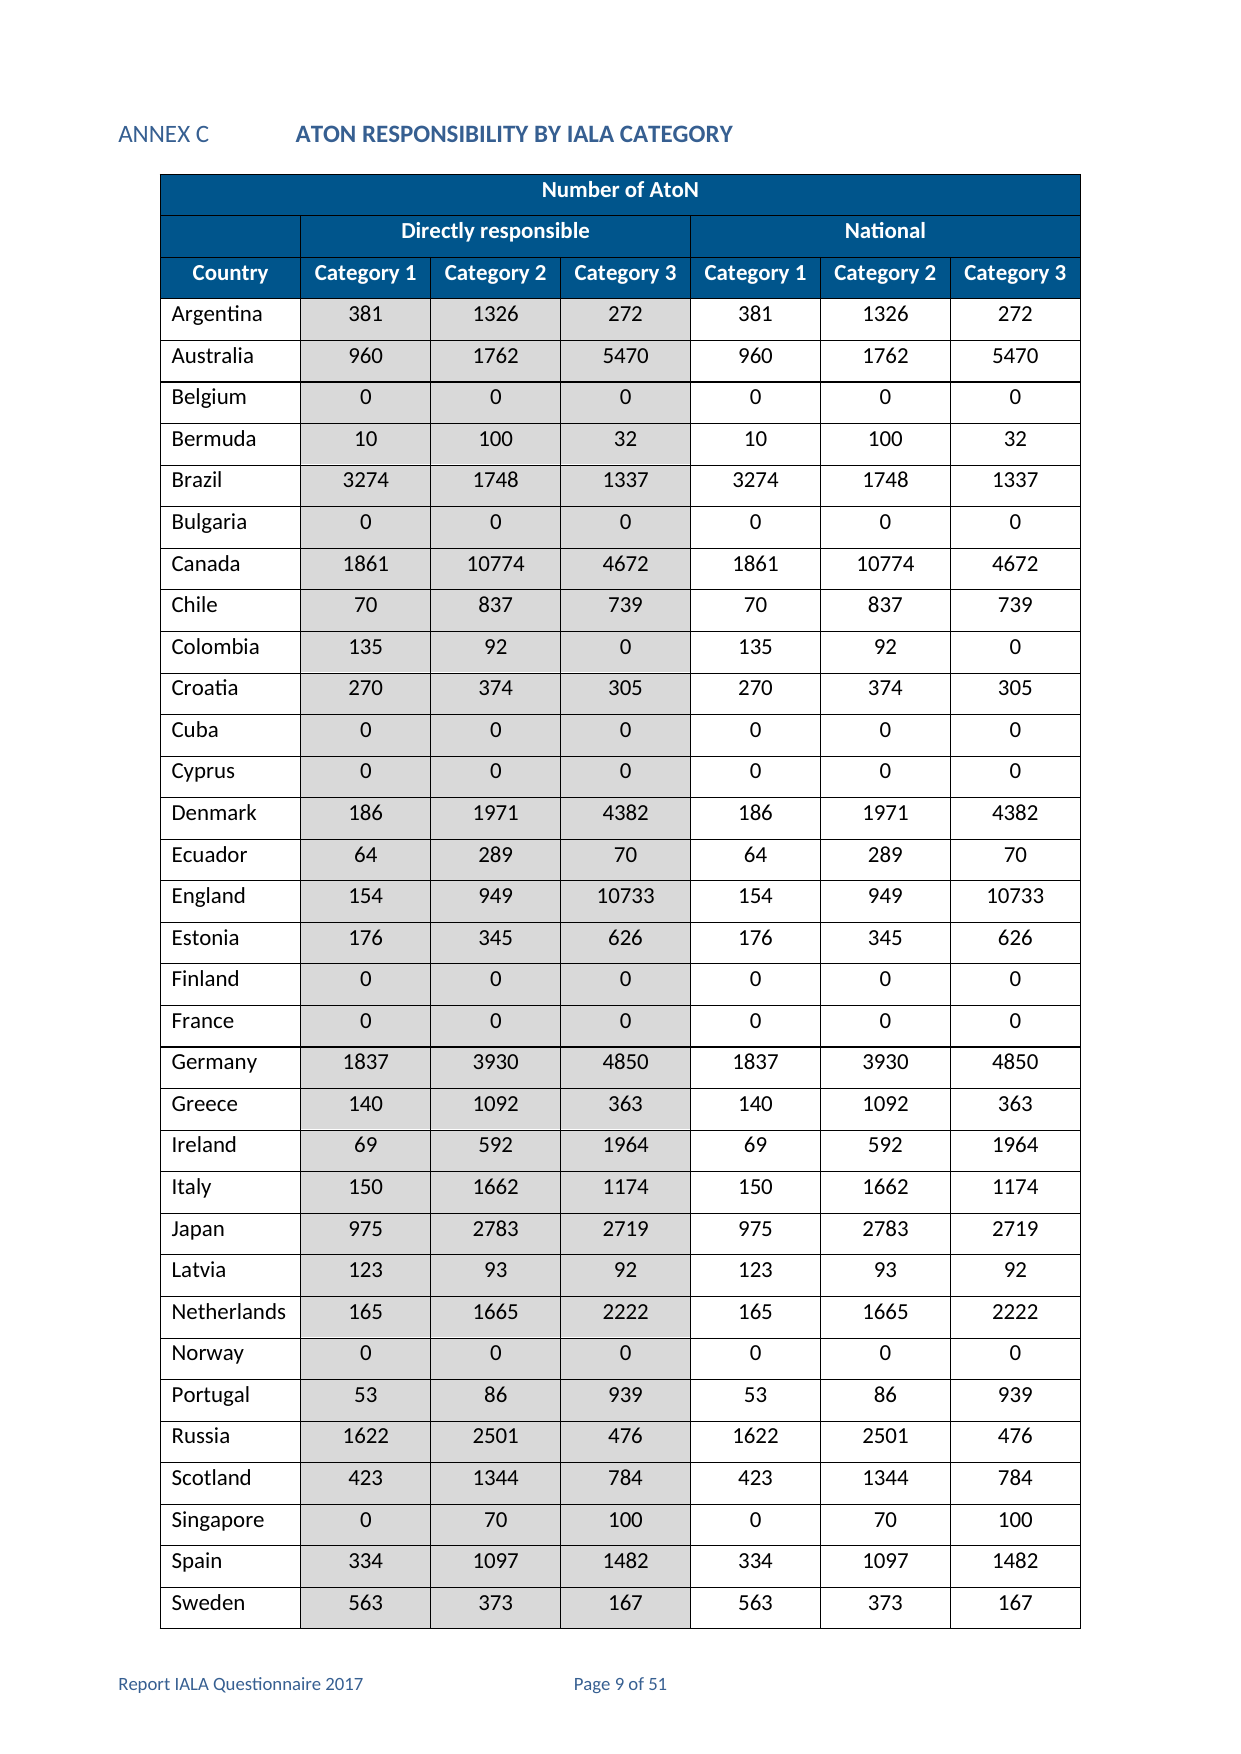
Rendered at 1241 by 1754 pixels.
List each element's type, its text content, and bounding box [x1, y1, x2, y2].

table_cell 1662 [821, 1172, 950, 1213]
table_cell Category 1 [301, 258, 430, 298]
table_cell 140 [301, 1089, 430, 1129]
table_cell 0 [561, 383, 690, 423]
table_cell 1337 [561, 466, 690, 506]
table_cell 975 [301, 1214, 430, 1254]
table_cell 476 [951, 1422, 1080, 1462]
table_cell 0 [821, 383, 950, 423]
table_cell 1665 [821, 1297, 950, 1337]
table_cell 1326 [821, 299, 950, 340]
table_cell Denmark [161, 798, 300, 839]
table_cell 626 [561, 923, 690, 963]
table_cell 784 [561, 1463, 690, 1504]
table_cell 165 [691, 1297, 820, 1337]
table_cell 1964 [951, 1131, 1080, 1171]
table_cell 0 [951, 1339, 1080, 1379]
table_cell 70 [431, 1505, 560, 1545]
table_cell 272 [951, 299, 1080, 340]
table_cell 4382 [951, 798, 1080, 839]
table_cell 563 [301, 1588, 430, 1628]
table_cell 0 [951, 1006, 1080, 1046]
table_cell 10733 [951, 881, 1080, 922]
table_cell Category 3 [561, 258, 690, 298]
table_cell 10 [691, 424, 820, 464]
table_cell 960 [691, 341, 820, 381]
table_cell 1861 [301, 549, 430, 589]
table_cell 1748 [431, 466, 560, 506]
table_cell 0 [951, 507, 1080, 548]
table_cell 784 [951, 1463, 1080, 1504]
table_cell 0 [301, 715, 430, 756]
table_cell 3274 [301, 466, 430, 506]
table_cell 3930 [431, 1048, 560, 1088]
table_cell Singapore [161, 1505, 300, 1545]
table_cell 939 [561, 1380, 690, 1421]
table_cell 1665 [431, 1297, 560, 1337]
table_cell 1326 [431, 299, 560, 340]
table_cell 2783 [821, 1214, 950, 1254]
table_cell 70 [691, 590, 820, 631]
table_cell 960 [301, 341, 430, 381]
table_cell 0 [691, 715, 820, 756]
table_cell 1748 [821, 466, 950, 506]
table_cell 626 [951, 923, 1080, 963]
table_cell 270 [301, 674, 430, 714]
table_cell Croatia [161, 674, 300, 714]
table_cell 592 [821, 1131, 950, 1171]
table_cell 92 [821, 632, 950, 672]
table_cell 0 [691, 1505, 820, 1545]
table_cell 2501 [431, 1422, 560, 1462]
table_cell 345 [821, 923, 950, 963]
table_cell 70 [821, 1505, 950, 1545]
table_cell Ireland [161, 1131, 300, 1171]
table_cell Colombia [161, 632, 300, 672]
table_cell 150 [691, 1172, 820, 1213]
table_cell Netherlands [161, 1297, 300, 1337]
table_cell 423 [691, 1463, 820, 1504]
table_cell 1837 [301, 1048, 430, 1088]
table_cell 1344 [821, 1463, 950, 1504]
table_cell Category 2 [431, 258, 560, 298]
table_cell 592 [431, 1131, 560, 1171]
table_cell 154 [301, 881, 430, 922]
table_cell 2501 [821, 1422, 950, 1462]
table_cell 167 [951, 1588, 1080, 1628]
table_cell 0 [691, 1006, 820, 1046]
table_cell 975 [691, 1214, 820, 1254]
table_cell 165 [301, 1297, 430, 1337]
table_cell 176 [691, 923, 820, 963]
table_cell 100 [951, 1505, 1080, 1545]
table_cell 167 [561, 1588, 690, 1628]
table_cell 1092 [821, 1089, 950, 1129]
table_cell 100 [561, 1505, 690, 1545]
table_cell 0 [821, 715, 950, 756]
table_cell 0 [821, 507, 950, 548]
table_cell 563 [691, 1588, 820, 1628]
table_cell 135 [691, 632, 820, 672]
table_cell 0 [301, 757, 430, 797]
table_cell 739 [561, 590, 690, 631]
table_cell 1762 [821, 341, 950, 381]
table_cell 53 [691, 1380, 820, 1421]
table_cell 0 [431, 383, 560, 423]
table_cell 3274 [691, 466, 820, 506]
table_cell 0 [561, 507, 690, 548]
table_cell 1662 [431, 1172, 560, 1213]
table_cell 1622 [301, 1422, 430, 1462]
table_cell Scotland [161, 1463, 300, 1504]
table_cell 1964 [561, 1131, 690, 1171]
table_cell Bulgaria [161, 507, 300, 548]
table_cell 1482 [951, 1546, 1080, 1587]
table_cell 1097 [431, 1546, 560, 1587]
table_cell 150 [301, 1172, 430, 1213]
table_cell 92 [561, 1255, 690, 1296]
table_cell 0 [821, 1006, 950, 1046]
table_cell 0 [821, 757, 950, 797]
table_cell 2719 [561, 1214, 690, 1254]
table_cell 0 [691, 964, 820, 1005]
table_cell 0 [301, 1006, 430, 1046]
table_cell 32 [951, 424, 1080, 464]
table_cell 92 [951, 1255, 1080, 1296]
table_cell 0 [951, 757, 1080, 797]
table_cell 70 [951, 840, 1080, 880]
table_cell 5470 [951, 341, 1080, 381]
table_cell Australia [161, 341, 300, 381]
table_cell 1337 [951, 466, 1080, 506]
table_cell 2719 [951, 1214, 1080, 1254]
table_cell 423 [301, 1463, 430, 1504]
table_cell France [161, 1006, 300, 1046]
table_cell 10774 [821, 549, 950, 589]
table_cell 1971 [821, 798, 950, 839]
table_cell 305 [561, 674, 690, 714]
table_cell Belgium [161, 383, 300, 423]
table_cell 837 [431, 590, 560, 631]
table_cell 4382 [561, 798, 690, 839]
table_cell 0 [301, 383, 430, 423]
table_cell 100 [431, 424, 560, 464]
table_cell 1971 [431, 798, 560, 839]
table_cell 0 [431, 507, 560, 548]
table_cell 1097 [821, 1546, 950, 1587]
table_cell 0 [431, 964, 560, 1005]
table_cell 0 [301, 1339, 430, 1379]
table_cell 0 [431, 757, 560, 797]
table_cell Spain [161, 1546, 300, 1587]
table_cell 10733 [561, 881, 690, 922]
table_cell 70 [301, 590, 430, 631]
table_cell 154 [691, 881, 820, 922]
table_cell 100 [821, 424, 950, 464]
table_cell 53 [301, 1380, 430, 1421]
table_cell 0 [431, 1006, 560, 1046]
table_cell 1837 [691, 1048, 820, 1088]
table_cell 32 [561, 424, 690, 464]
table_cell 10774 [431, 549, 560, 589]
table_cell 476 [561, 1422, 690, 1462]
table_cell 334 [691, 1546, 820, 1587]
table_cell 1174 [951, 1172, 1080, 1213]
table_cell 949 [431, 881, 560, 922]
table_cell 0 [691, 757, 820, 797]
table_cell 86 [821, 1380, 950, 1421]
table_cell 1344 [431, 1463, 560, 1504]
table_cell Country [161, 258, 300, 298]
table_cell [161, 216, 300, 257]
table_cell 93 [431, 1255, 560, 1296]
table_cell 123 [691, 1255, 820, 1296]
table_cell 0 [561, 1339, 690, 1379]
table_cell 0 [301, 507, 430, 548]
table_cell 289 [431, 840, 560, 880]
table_cell Estonia [161, 923, 300, 963]
table_cell 4672 [561, 549, 690, 589]
table_cell Cuba [161, 715, 300, 756]
table_cell 270 [691, 674, 820, 714]
table_cell 0 [561, 1006, 690, 1046]
table_cell Cyprus [161, 757, 300, 797]
table_cell 939 [951, 1380, 1080, 1421]
table_cell 289 [821, 840, 950, 880]
table_cell 86 [431, 1380, 560, 1421]
table_cell 949 [821, 881, 950, 922]
table_cell 1861 [691, 549, 820, 589]
table_cell 92 [431, 632, 560, 672]
table_cell Norway [161, 1339, 300, 1379]
table_cell Latvia [161, 1255, 300, 1296]
table_cell 135 [301, 632, 430, 672]
table_cell 381 [691, 299, 820, 340]
table_cell Sweden [161, 1588, 300, 1628]
table_cell Category 1 [691, 258, 820, 298]
table_cell 1174 [561, 1172, 690, 1213]
table_cell 739 [951, 590, 1080, 631]
table_cell 345 [431, 923, 560, 963]
table_cell England [161, 881, 300, 922]
table_cell Russia [161, 1422, 300, 1462]
table_cell Bermuda [161, 424, 300, 464]
table_cell Brazil [161, 466, 300, 506]
table_cell 0 [691, 383, 820, 423]
table_cell 374 [431, 674, 560, 714]
table_cell National [691, 216, 1080, 257]
table_cell 176 [301, 923, 430, 963]
table_cell 373 [431, 1588, 560, 1628]
table_cell 374 [821, 674, 950, 714]
table_cell 1622 [691, 1422, 820, 1462]
text AtoN Responsibility by IALA Category [118, 118, 1122, 149]
table_cell 10 [301, 424, 430, 464]
table_cell 0 [301, 964, 430, 1005]
table_cell Greece [161, 1089, 300, 1129]
table_cell 0 [431, 1339, 560, 1379]
table_cell 363 [561, 1089, 690, 1129]
table_cell Category 3 [951, 258, 1080, 298]
table_cell 0 [951, 715, 1080, 756]
table_cell 0 [691, 1339, 820, 1379]
table_cell 2222 [951, 1297, 1080, 1337]
table_cell 0 [821, 964, 950, 1005]
table_cell 1762 [431, 341, 560, 381]
table_cell Germany [161, 1048, 300, 1088]
table_cell 70 [561, 840, 690, 880]
table_cell 123 [301, 1255, 430, 1296]
table_cell Portugal [161, 1380, 300, 1421]
table_cell 0 [301, 1505, 430, 1545]
table_cell 64 [691, 840, 820, 880]
table_cell 0 [561, 715, 690, 756]
table_cell 0 [951, 383, 1080, 423]
table_cell 837 [821, 590, 950, 631]
table_cell 69 [301, 1131, 430, 1171]
table_cell 0 [821, 1339, 950, 1379]
table_cell Canada [161, 549, 300, 589]
table_cell Ecuador [161, 840, 300, 880]
table_cell Category 2 [821, 258, 950, 298]
table_cell 1482 [561, 1546, 690, 1587]
table_cell 272 [561, 299, 690, 340]
table_cell 373 [821, 1588, 950, 1628]
table_cell 0 [431, 715, 560, 756]
table_cell 0 [561, 757, 690, 797]
table_cell Chile [161, 590, 300, 631]
table_cell 69 [691, 1131, 820, 1171]
table_cell Directly responsible [301, 216, 690, 257]
table_cell 2222 [561, 1297, 690, 1337]
table_cell 4850 [561, 1048, 690, 1088]
table_cell 0 [691, 507, 820, 548]
table_cell 93 [821, 1255, 950, 1296]
table_cell Italy [161, 1172, 300, 1213]
table_cell 381 [301, 299, 430, 340]
table_cell 1092 [431, 1089, 560, 1129]
table_cell 186 [301, 798, 430, 839]
table_cell 0 [951, 632, 1080, 672]
table_cell 363 [951, 1089, 1080, 1129]
table_cell 305 [951, 674, 1080, 714]
table_cell Argentina [161, 299, 300, 340]
table_cell 64 [301, 840, 430, 880]
table_cell 334 [301, 1546, 430, 1587]
table_header Number of AtoN [161, 175, 1080, 215]
table_cell 140 [691, 1089, 820, 1129]
table_cell 0 [561, 964, 690, 1005]
table_cell 0 [561, 632, 690, 672]
table_cell 2783 [431, 1214, 560, 1254]
table_cell 4672 [951, 549, 1080, 589]
table_cell Finland [161, 964, 300, 1005]
table_cell 186 [691, 798, 820, 839]
table_cell 3930 [821, 1048, 950, 1088]
table_cell 5470 [561, 341, 690, 381]
table_cell 0 [951, 964, 1080, 1005]
table_cell Japan [161, 1214, 300, 1254]
table_cell 4850 [951, 1048, 1080, 1088]
